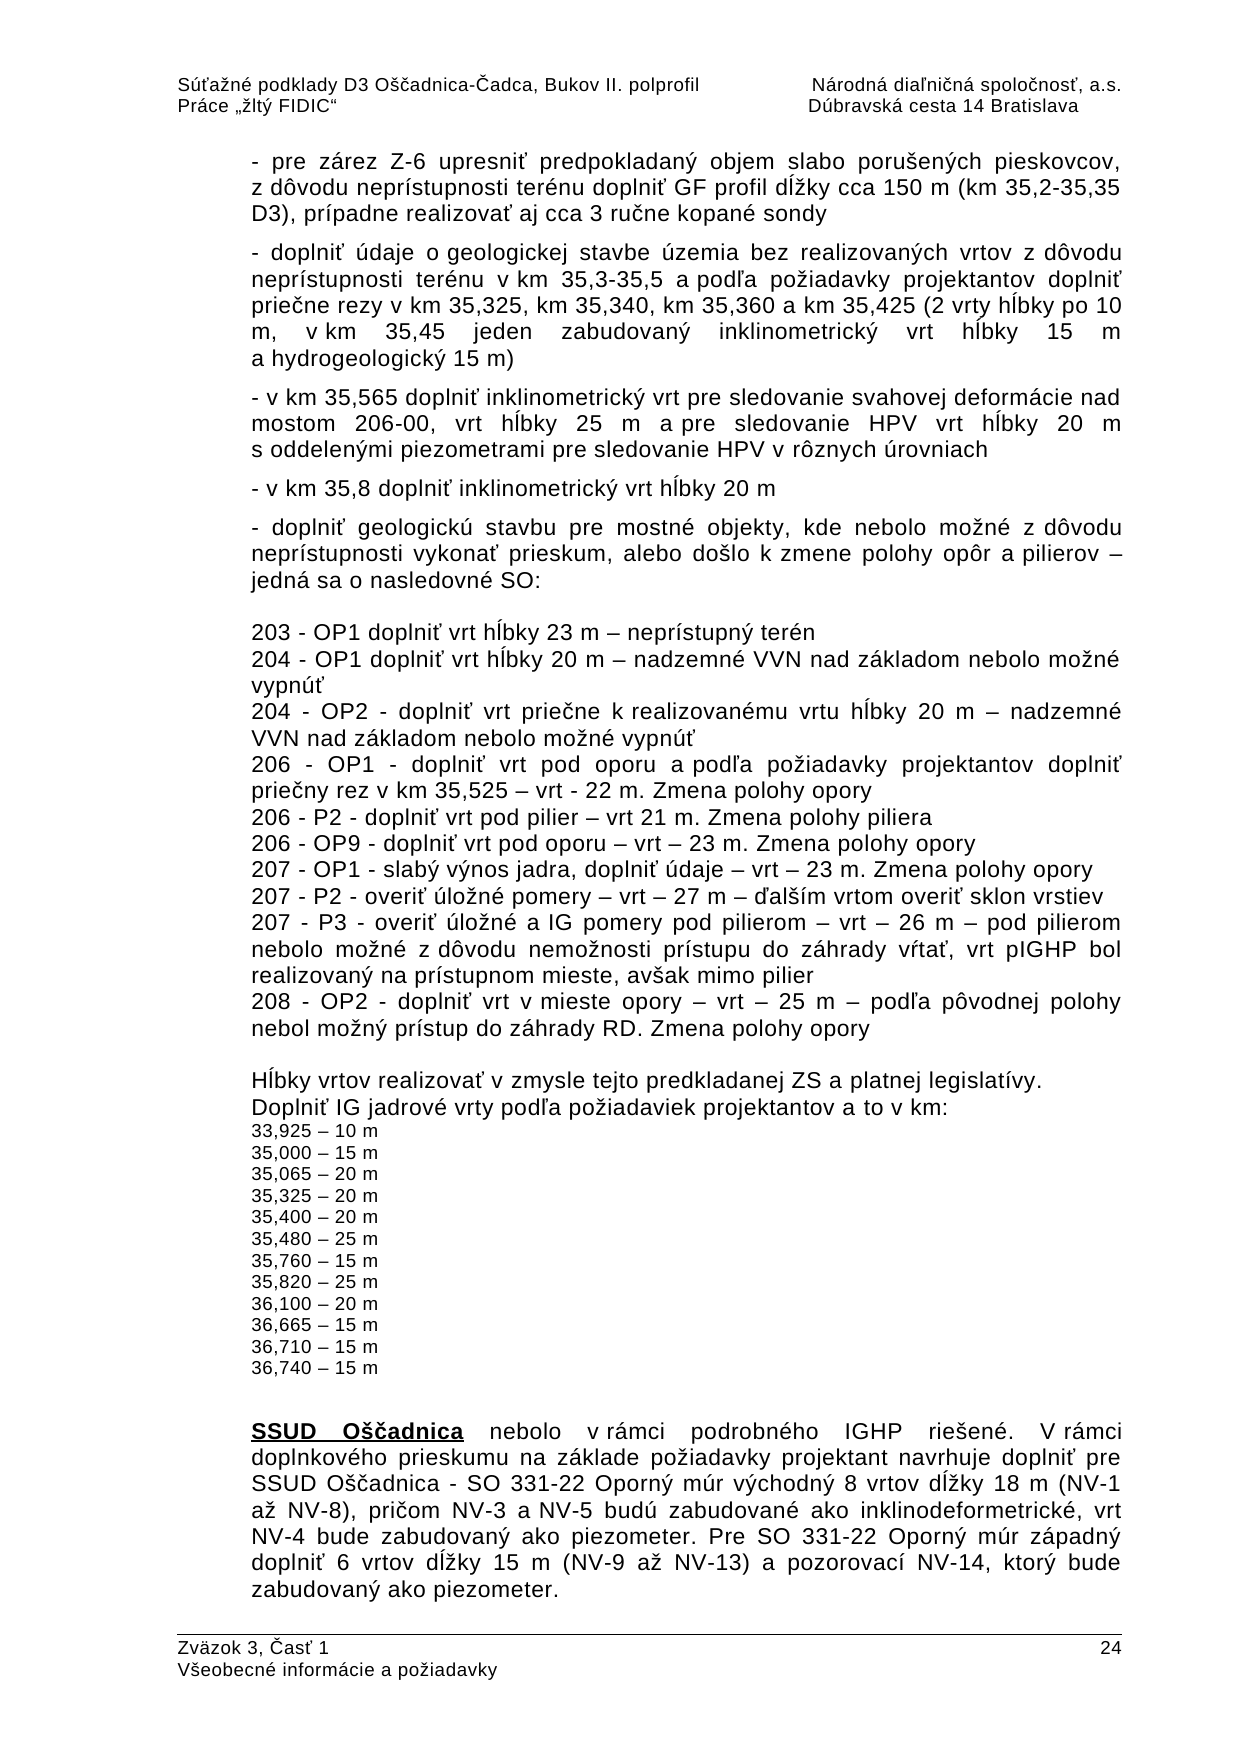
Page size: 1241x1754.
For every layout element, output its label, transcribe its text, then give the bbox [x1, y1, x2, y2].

text 206 - P2 - doplniť vrt pod pilier – vrt 21 m. Zmena polohy piliera [177, 804, 1122, 830]
text 35,325 – 20 m [177, 1185, 1122, 1206]
text 206 - OP9 - doplniť vrt pod oporu – vrt – 23 m. Zmena polohy opory [177, 830, 1122, 856]
text 203 - OP1 doplniť vrt hĺbky 23 m – neprístupný terén [177, 619, 1122, 646]
text 35,065 – 20 m [177, 1163, 1122, 1185]
text 36,710 – 15 m [177, 1336, 1122, 1357]
text 204 - OP2 - doplniť vrt priečne k realizovanému vrtu hĺbky 20 m – nadzemné VVN nad základom nebolo možné vypnúť [251, 698, 1122, 751]
text 207 - P3 - overiť úložné a IG pomery pod pilierom – vrt – 26 m – pod pilierom nebolo možné z dôvodu nemožnosti prístupu do záhrady vŕtať, vrt pIGHP bol realizovaný na prístupnom mieste, avšak mimo pilier [251, 909, 1122, 988]
text 36,740 – 15 m [177, 1357, 1122, 1379]
text 35,400 – 20 m [177, 1206, 1122, 1228]
text 206 - OP1 - doplniť vrt pod oporu a podľa požiadavky projektantov doplniť priečny rez v km 35,525 – vrt - 22 m. Zmena polohy opory [251, 751, 1122, 804]
text - v km 35,565 doplniť inklinometrický vrt pre sledovanie svahovej deformácie nad mostom 206-00, vrt hĺbky 25 m a pre sledovanie HPV vrt hĺbky 20 m s oddelenými piezometrami pre sledovanie HPV v rôznych úrovniach [251, 383, 1122, 462]
text - pre zárez Z-6 upresniť predpokladaný objem slabo porušených pieskovcov, z dôvodu neprístupnosti terénu doplniť GF profil dĺžky cca 150 m (km 35,2-35,35 D3), prípadne realizovať aj cca 3 ručne kopané sondy [251, 148, 1122, 227]
text - doplniť geologickú stavbu pre mostné objekty, kde nebolo možné z dôvodu neprístupnosti vykonať prieskum, alebo došlo k zmene polohy opôr a pilierov – jedná sa o nasledovné SO: [251, 514, 1122, 593]
text Hĺbky vrtov realizovať v zmysle tejto predkladanej ZS a platnej legislatívy. [177, 1067, 1122, 1094]
text - doplniť údaje o geologickej stavbe územia bez realizovaných vrtov z dôvodu neprístupnosti terénu v km 35,3-35,5 a podľa požiadavky projektantov doplniť priečne rezy v km 35,325, km 35,340, km 35,360 a km 35,425 (2 vrty hĺbky po 10 m, v km 35,45 jeden zabudovaný inklinometrický vrt hĺbky 15 m a hydrogeologický 15 m) [251, 239, 1122, 371]
text 35,480 – 25 m [177, 1228, 1122, 1249]
text 207 - OP1 - slabý výnos jadra, doplniť údaje – vrt – 23 m. Zmena polohy opory [177, 856, 1122, 883]
text 33,925 – 10 m [177, 1120, 1122, 1142]
text 35,000 – 15 m [177, 1142, 1122, 1163]
text Doplniť IG jadrové vrty podľa požiadaviek projektantov a to v km: [177, 1094, 1122, 1120]
text 204 - OP1 doplniť vrt hĺbky 20 m – nadzemné VVN nad základom nebolo možné vypnúť [251, 646, 1122, 698]
text 35,760 – 15 m [177, 1249, 1122, 1271]
text SSUD Oščadnica nebolo v rámci podrobného IGHP riešené. V rámci doplnkového prieskumu na základe požiadavky projektant navrhuje doplniť pre SSUD Oščadnica - SO 331-22 Oporný múr východný 8 vrtov dĺžky 18 m (NV-1 až NV-8), pričom NV-3 a NV-5 budú zabudované ako inklinodeformetrické, vrt NV-4 bude zabudovaný ako piezometer. Pre SO 331-22 Oporný múr západný doplniť 6 vrtov dĺžky 15 m (NV-9 až NV-13) a pozorovací NV-14, ktorý bude zabudovaný ako piezometer. [251, 1418, 1122, 1602]
text - v km 35,8 doplniť inklinometrický vrt hĺbky 20 m [177, 475, 1122, 501]
text 36,100 – 20 m [177, 1292, 1122, 1314]
text 35,820 – 25 m [177, 1271, 1122, 1292]
text 208 - OP2 - doplniť vrt v mieste opory – vrt – 25 m – podľa pôvodnej polohy nebol možný prístup do záhrady RD. Zmena polohy opory [251, 988, 1122, 1041]
text 207 - P2 - overiť úložné pomery – vrt – 27 m – ďalším vrtom overiť sklon vrstiev [177, 883, 1122, 909]
text 36,665 – 15 m [177, 1314, 1122, 1336]
